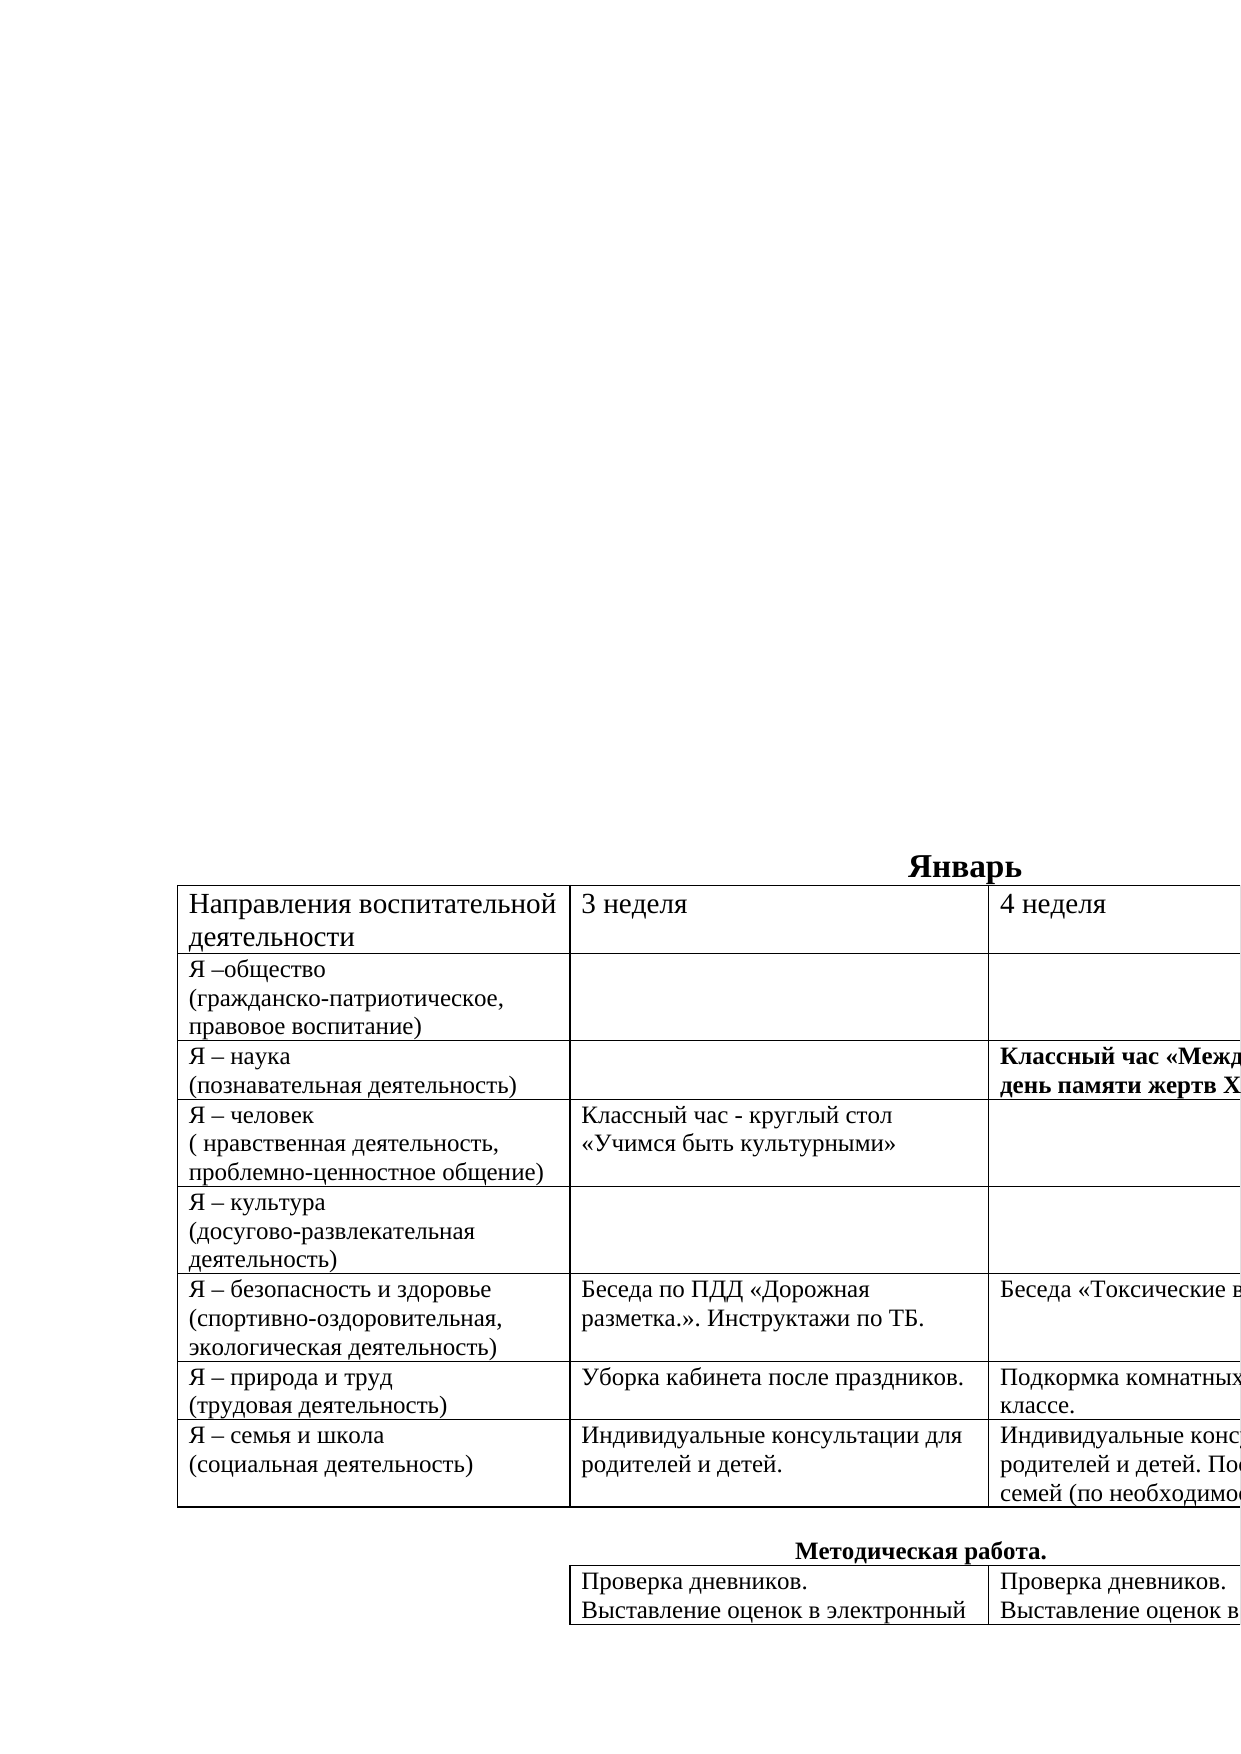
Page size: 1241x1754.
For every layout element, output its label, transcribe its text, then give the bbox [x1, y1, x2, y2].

table_cell 4 неделя [989, 886, 1240, 953]
table_cell Я – наука (познавательная деятельность) [178, 1041, 569, 1099]
table_cell [571, 954, 988, 1040]
table_cell [571, 1187, 988, 1273]
table_cell [989, 1187, 1240, 1273]
table_cell [989, 954, 1240, 1040]
table_cell Индивидуальные консультации для родителей и детей. [571, 1420, 988, 1506]
table_cell Я – семья и школа (социальная деятельность) [178, 1420, 569, 1506]
table_cell Классный час - круглый стол «Учимся быть культурными» [571, 1100, 988, 1186]
table_cell Я – культура (досугово-развлекательная деятельность) [178, 1187, 569, 1273]
table_header Январь [177, 118, 1240, 885]
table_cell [571, 1566, 988, 1623]
table_cell Я –общество (гражданско-патриотическое, правовое воспитание) [178, 954, 569, 1040]
table_cell [571, 1041, 988, 1099]
table_cell Классный час «Международный день памяти жертв Холокоста» [989, 1041, 1240, 1099]
table_cell Беседа по ПДД «Дорожная разметка.». Инструктажи по ТБ. [571, 1274, 988, 1361]
table_cell Подкормка комнатных растений в классе. [989, 1362, 1240, 1419]
table_cell 3 неделя [571, 886, 988, 953]
table_cell Методическая работа. [177, 1508, 1240, 1565]
table_cell Я – безопасность и здоровье (спортивно-оздоровительная, экологическая деятельность) [178, 1274, 569, 1361]
table_cell Уборка кабинета после праздников. [571, 1362, 988, 1419]
table_cell Я – природа и труд (трудовая деятельность) [178, 1362, 569, 1419]
table_cell Беседа «Токсические вещества». [989, 1274, 1240, 1361]
table_cell Я – человек ( нравственная деятельность, проблемно-ценностное общение) [178, 1100, 569, 1186]
table_cell Направления воспитательной деятельности [178, 886, 569, 953]
table_cell Индивидуальные консультации для родителей и детей. Посещение семей (по необходимости) [989, 1420, 1240, 1506]
table_cell [989, 1100, 1240, 1186]
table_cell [989, 1566, 1240, 1623]
